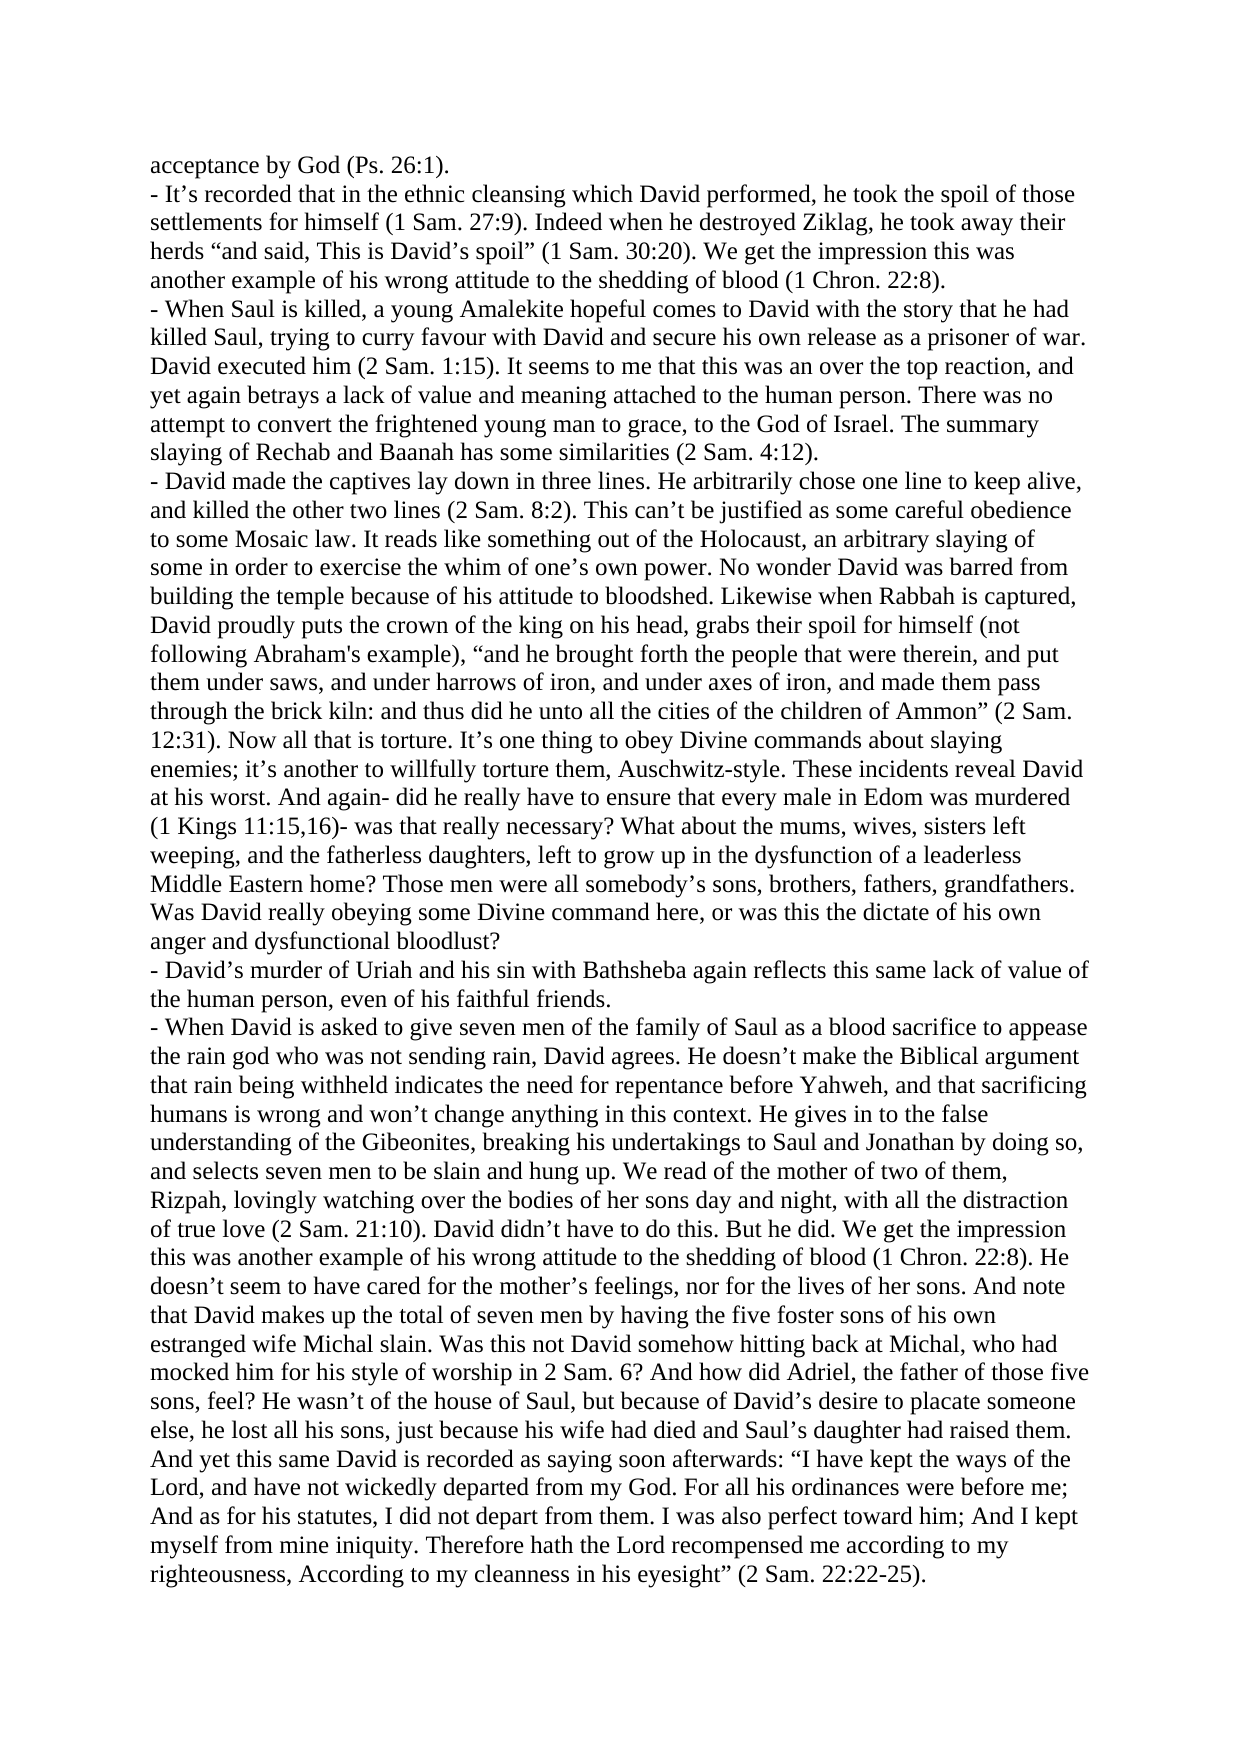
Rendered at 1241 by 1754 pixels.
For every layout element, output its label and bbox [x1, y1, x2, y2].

text [150, 150, 1090, 1587]
